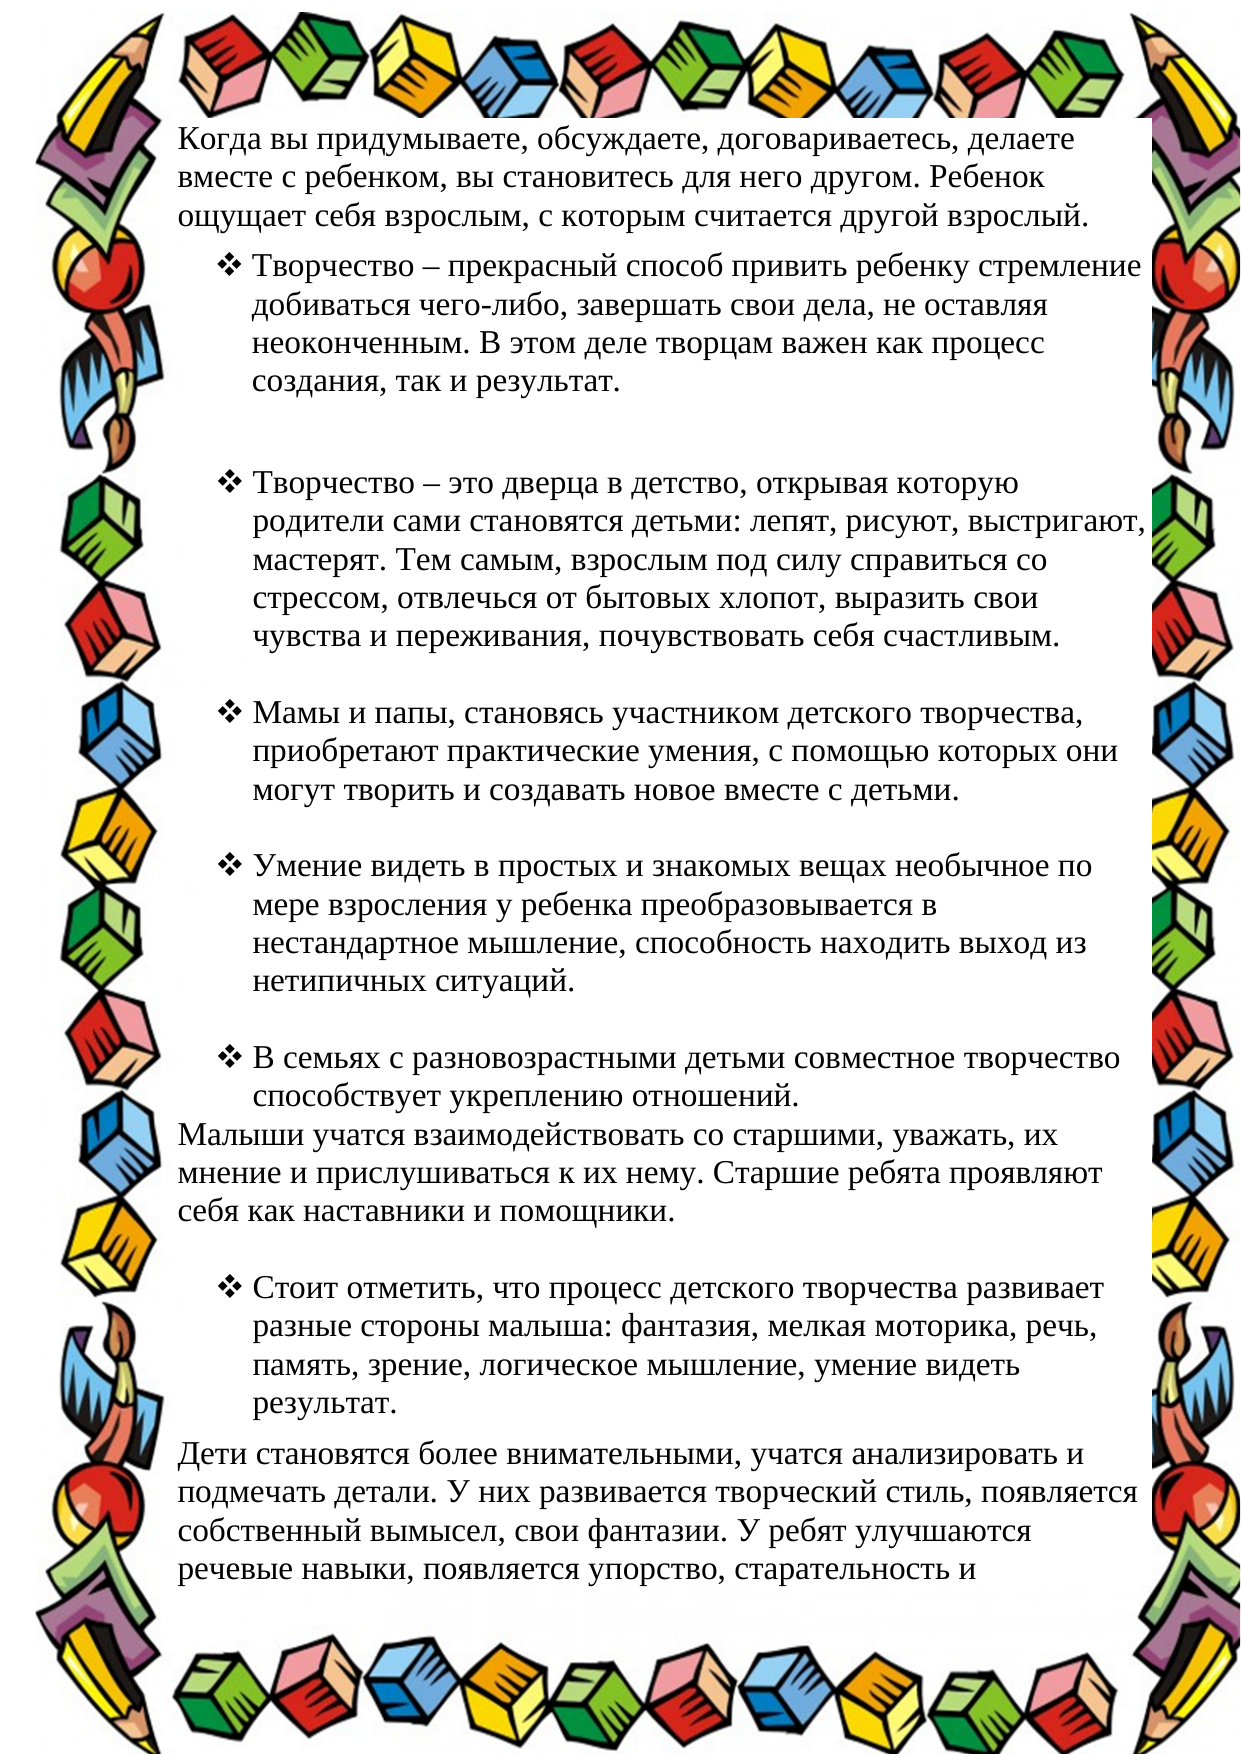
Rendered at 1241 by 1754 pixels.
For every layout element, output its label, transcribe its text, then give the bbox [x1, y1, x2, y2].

list Мамы и папы, становясь участником детского творчества, приобретают практические умения, с помощью которых они могут творить и создавать новое вместе с детьми. [215, 692, 1152, 807]
picture [35, 12, 1241, 1754]
list Стоит отметить, что процесс детского творчества развивает разные стороны малыша: фантазия, мелкая моторика, речь, память, зрение, логическое мышление, умение видеть результат. [215, 1267, 1152, 1421]
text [177, 1433, 1152, 1586]
list Творчество – это дверца в детство, открывая которую родители сами становятся детьми: лепят, рисуют, выстригают, мастерят. Тем самым, взрослым под силу справиться со стрессом, отвлечься от бытовых хлопот, выразить свои чувства и переживания, почувствовать себя счастливым. [215, 462, 1152, 654]
list Умение видеть в простых и знакомых вещах необычное по мере взросления у ребенка преобразовывается в нестандартное мышление, способность находить выход из нетипичных ситуаций. [215, 846, 1152, 999]
list В семьях с разновозрастными детьми совместное творчество способствует укреплению отношений. [215, 1037, 1152, 1114]
list Малыши учатся взаимодействовать со старшими, уважать, их мнение и прислушиваться к их нему. Старшие ребята проявляют себя как наставники и помощники. [177, 1114, 1152, 1229]
text Когда вы придумываете, обсуждаете, договариваетесь, делаете вместе с ребенком, вы становитесь для него другом. Ребенок ощущает себя взрослым, с которым считается другой взрослый. [177, 118, 1152, 233]
list Творчество – прекрасный способ привить ребенку стремление добиваться чего-либо, завершать свои дела, не оставляя неоконченным. В этом деле творцам важен как процесс создания, так и результат. [214, 246, 1152, 399]
